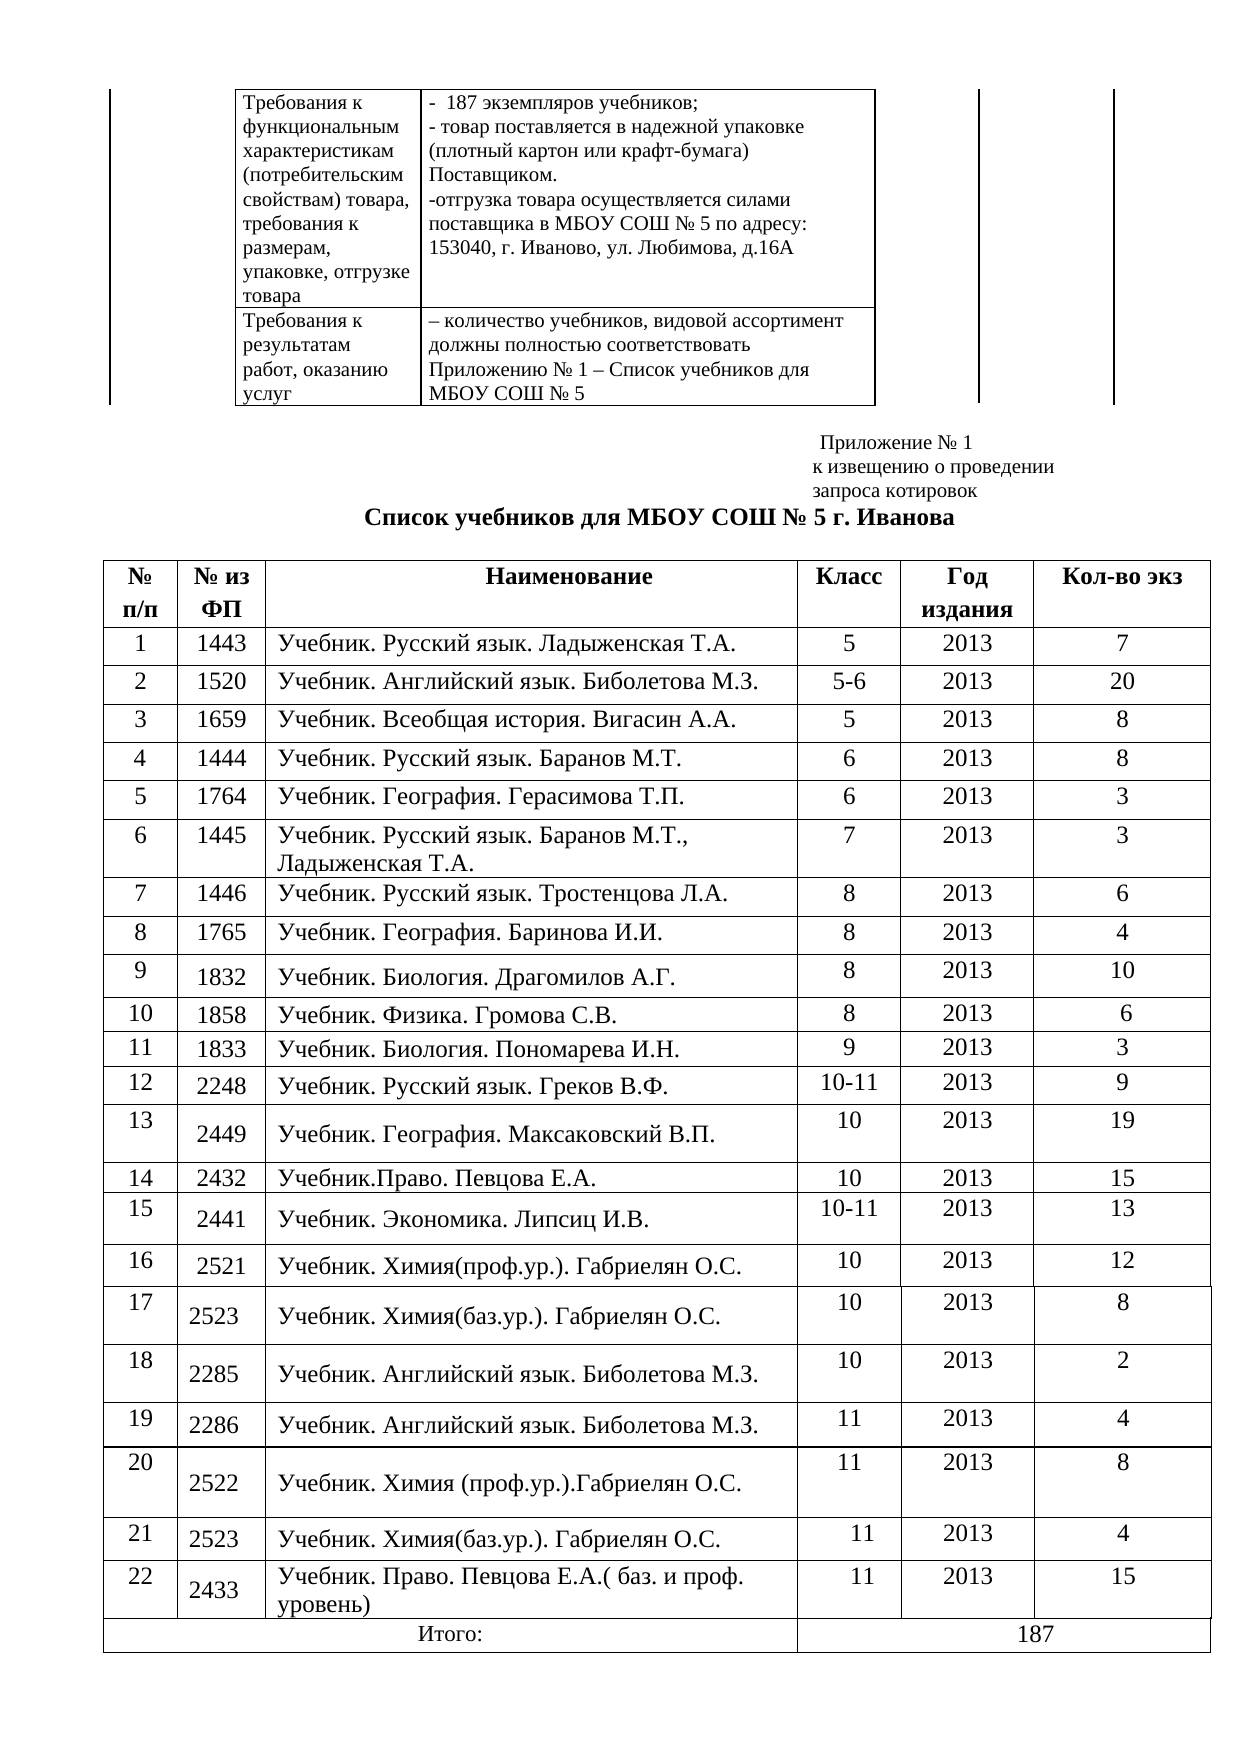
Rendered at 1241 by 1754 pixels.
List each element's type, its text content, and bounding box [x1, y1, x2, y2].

table_cell 4 [104, 743, 177, 780]
table_cell 17 [104, 1287, 177, 1344]
table_cell 2521 [178, 1245, 265, 1286]
table_cell 10-11 [798, 1067, 900, 1104]
table_cell 15 [1034, 1163, 1210, 1192]
table_cell 6 [798, 743, 900, 780]
table_cell 2286 [178, 1403, 265, 1446]
table_cell 10 [104, 998, 177, 1031]
table_cell 15 [104, 1193, 177, 1244]
table_cell 2013 [901, 1245, 1033, 1286]
table_cell 1520 [178, 666, 265, 703]
table_cell 21 [104, 1518, 177, 1560]
table_cell 1445 [178, 820, 265, 877]
table_cell 2013 [901, 820, 1033, 877]
table_cell 1764 [178, 781, 265, 819]
table_cell Учебник. Всеобщая история. Вигасин А.А. [266, 705, 797, 742]
table_header Наименование [266, 561, 797, 627]
table_cell Учебник. Право. Певцова Е.А.( баз. и проф. уровень) [266, 1561, 797, 1618]
table_cell 2432 [178, 1163, 265, 1192]
table_cell 1765 [178, 917, 265, 954]
table_cell 187 [798, 1619, 1210, 1652]
table_cell Учебник. Русский язык. Ладыженская Т.А. [266, 628, 797, 665]
table_cell 2013 [902, 1518, 1034, 1560]
table_cell 2013 [901, 1105, 1033, 1162]
table_cell 2013 [902, 1287, 1034, 1344]
table_cell 8 [798, 998, 900, 1031]
table_cell 7 [1034, 628, 1210, 665]
table_cell Учебник. Русский язык. Баранов М.Т. [266, 743, 797, 780]
table_cell 14 [104, 1163, 177, 1192]
table_cell 2523 [178, 1287, 265, 1344]
table_cell 22 [104, 1561, 177, 1618]
table_cell 8 [1034, 705, 1210, 742]
table_cell 10-11 [798, 1193, 900, 1244]
table_cell – количество учебников, видовой ассортимент должны полностью соответствовать Приложению № 1 – Список учебников для МБОУ СОШ № 5 [422, 308, 874, 404]
table_cell 3 [1034, 781, 1210, 819]
table_cell 13 [1034, 1193, 1210, 1244]
table_cell 10 [798, 1163, 900, 1192]
table_cell 10 [1034, 955, 1210, 997]
table_cell 20 [104, 1448, 177, 1517]
table_cell 5-6 [798, 666, 900, 703]
table_cell 9 [104, 955, 177, 997]
text запроса котировок [812, 478, 1152, 502]
table_cell 8 [1035, 1287, 1211, 1344]
table_cell 2522 [178, 1448, 265, 1517]
table_cell - 187 экземпляров учебников; - товар поставляется в надежной упаковке (плотный картон или крафт-бумага) Поставщиком. -отгрузка товара осуществляется силами поставщика в МБОУ СОШ № 5 по адресу: 153040, г. Иваново, ул. Любимова, д.16А [422, 90, 874, 307]
table_cell 2013 [901, 955, 1033, 997]
table_cell 2248 [178, 1067, 265, 1104]
table_cell Учебник. Физика. Громова С.В. [266, 998, 797, 1031]
table_cell 2013 [901, 998, 1033, 1031]
table_cell Учебник. Английский язык. Биболетова М.З. [266, 666, 797, 703]
table_header Год издания [901, 561, 1033, 627]
table_cell 2433 [178, 1561, 265, 1618]
table_cell Итого: [104, 1619, 797, 1652]
table_cell 2285 [178, 1345, 265, 1402]
table_cell Учебник. География. Герасимова Т.П. [266, 781, 797, 819]
table_cell 5 [798, 628, 900, 665]
table_cell 2013 [901, 743, 1033, 780]
table_cell 11 [104, 1032, 177, 1066]
table_cell 1833 [178, 1032, 265, 1066]
text Список учебников для МБОУ СОШ № 5 г. Иванова [148, 502, 1152, 531]
table_cell Учебник. География. Максаковский В.П. [266, 1105, 797, 1162]
table_cell 2013 [901, 878, 1033, 916]
table_cell 7 [798, 820, 900, 877]
table_cell 2013 [901, 1193, 1033, 1244]
table_cell 8 [1035, 1448, 1211, 1517]
table_cell 7 [104, 878, 177, 916]
table_cell Учебник. Русский язык. Баранов М.Т., Ладыженская Т.А. [266, 820, 797, 877]
table_header № из ФП [178, 561, 265, 627]
table_cell 3 [104, 705, 177, 742]
table_cell 8 [104, 917, 177, 954]
table_cell 6 [1034, 878, 1210, 916]
table_cell 2 [104, 666, 177, 703]
table_cell 2013 [901, 666, 1033, 703]
table_cell 4 [1035, 1518, 1211, 1560]
table_cell Учебник. География. Баринова И.И. [266, 917, 797, 954]
table_cell 2441 [178, 1193, 265, 1244]
table_cell 10 [798, 1287, 901, 1344]
table_cell 5 [798, 705, 900, 742]
table_cell Учебник. Химия(баз.ур.). Габриелян О.С. [266, 1518, 797, 1560]
table_cell 2013 [901, 1067, 1033, 1104]
table_cell 4 [1034, 917, 1210, 954]
table_cell 6 [798, 781, 900, 819]
table_cell 8 [798, 878, 900, 916]
table_cell 19 [1034, 1105, 1210, 1162]
table_cell 2523 [178, 1518, 265, 1560]
table_cell 2013 [902, 1561, 1034, 1618]
table_cell 11 [798, 1448, 901, 1517]
table_cell 1659 [178, 705, 265, 742]
table_cell 11 [798, 1403, 901, 1446]
table_cell 11 [798, 1518, 901, 1560]
table_cell 8 [1034, 743, 1210, 780]
table_cell Учебник. Химия (проф.ур.).Габриелян О.С. [266, 1448, 797, 1517]
table_cell 2013 [902, 1403, 1034, 1446]
table_header Класс [798, 561, 900, 627]
table_cell 18 [104, 1345, 177, 1402]
table_cell 8 [798, 917, 900, 954]
table_cell 3 [1034, 820, 1210, 877]
table_cell 2013 [902, 1345, 1034, 1402]
table_cell Учебник. Русский язык. Греков В.Ф. [266, 1067, 797, 1104]
table_cell 10 [798, 1105, 900, 1162]
table_cell 4 [1035, 1403, 1211, 1446]
table_cell 10 [798, 1245, 900, 1286]
table_cell 9 [798, 1032, 900, 1066]
table_cell 2013 [901, 705, 1033, 742]
table_cell 15 [1035, 1561, 1211, 1618]
table_cell 3 [1034, 1032, 1210, 1066]
table_cell Требования к результатам работ, оказанию услуг [236, 308, 420, 404]
table_cell 1443 [178, 628, 265, 665]
table_cell 5 [104, 781, 177, 819]
table_cell Учебник. Английский язык. Биболетова М.З. [266, 1403, 797, 1446]
table_cell 19 [104, 1403, 177, 1446]
table_cell 13 [104, 1105, 177, 1162]
table_cell Учебник. Русский язык. Тростенцова Л.А. [266, 878, 797, 916]
text к извещению о проведении [812, 454, 1152, 478]
table_cell 10 [798, 1345, 901, 1402]
table_header № п/п [104, 561, 177, 627]
table_cell Учебник. Биология. Пономарева И.Н. [266, 1032, 797, 1066]
text Приложение № 1 [148, 430, 1152, 454]
table_cell 12 [1034, 1245, 1210, 1286]
table_cell 2013 [901, 917, 1033, 954]
table_cell 1 [104, 628, 177, 665]
table_cell 2013 [901, 628, 1033, 665]
table_cell 1858 [178, 998, 265, 1031]
table_cell 2013 [901, 1163, 1033, 1192]
table_cell Учебник. Химия(баз.ур.). Габриелян О.С. [266, 1287, 797, 1344]
table_cell 2013 [902, 1448, 1034, 1517]
table_cell 12 [104, 1067, 177, 1104]
table_cell 1832 [178, 955, 265, 997]
table_cell Учебник. Экономика. Липсиц И.В. [266, 1193, 797, 1244]
table_cell Учебник. Химия(проф.ур.). Габриелян О.С. [266, 1245, 797, 1286]
table_cell 9 [1034, 1067, 1210, 1104]
table_cell 1444 [178, 743, 265, 780]
table_cell 8 [798, 955, 900, 997]
table_cell 2 [1035, 1345, 1211, 1402]
table_cell Требования к функциональным характеристикам (потребительским свойствам) товара, требования к размерам, упаковке, отгрузке товара [236, 90, 420, 307]
table_cell Учебник. Биология. Драгомилов А.Г. [266, 955, 797, 997]
table_cell 2013 [901, 781, 1033, 819]
table_cell 20 [1034, 666, 1210, 703]
table_cell 6 [1034, 998, 1210, 1031]
table_cell 1446 [178, 878, 265, 916]
table_cell Учебник. Английский язык. Биболетова М.З. [266, 1345, 797, 1402]
table_cell Учебник.Право. Певцова Е.А. [266, 1163, 797, 1192]
table_cell 2449 [178, 1105, 265, 1162]
table_cell 6 [104, 820, 177, 877]
table_cell 2013 [901, 1032, 1033, 1066]
table_header Кол-во экз [1034, 561, 1210, 627]
table_cell 11 [798, 1561, 901, 1618]
table_cell 16 [104, 1245, 177, 1286]
